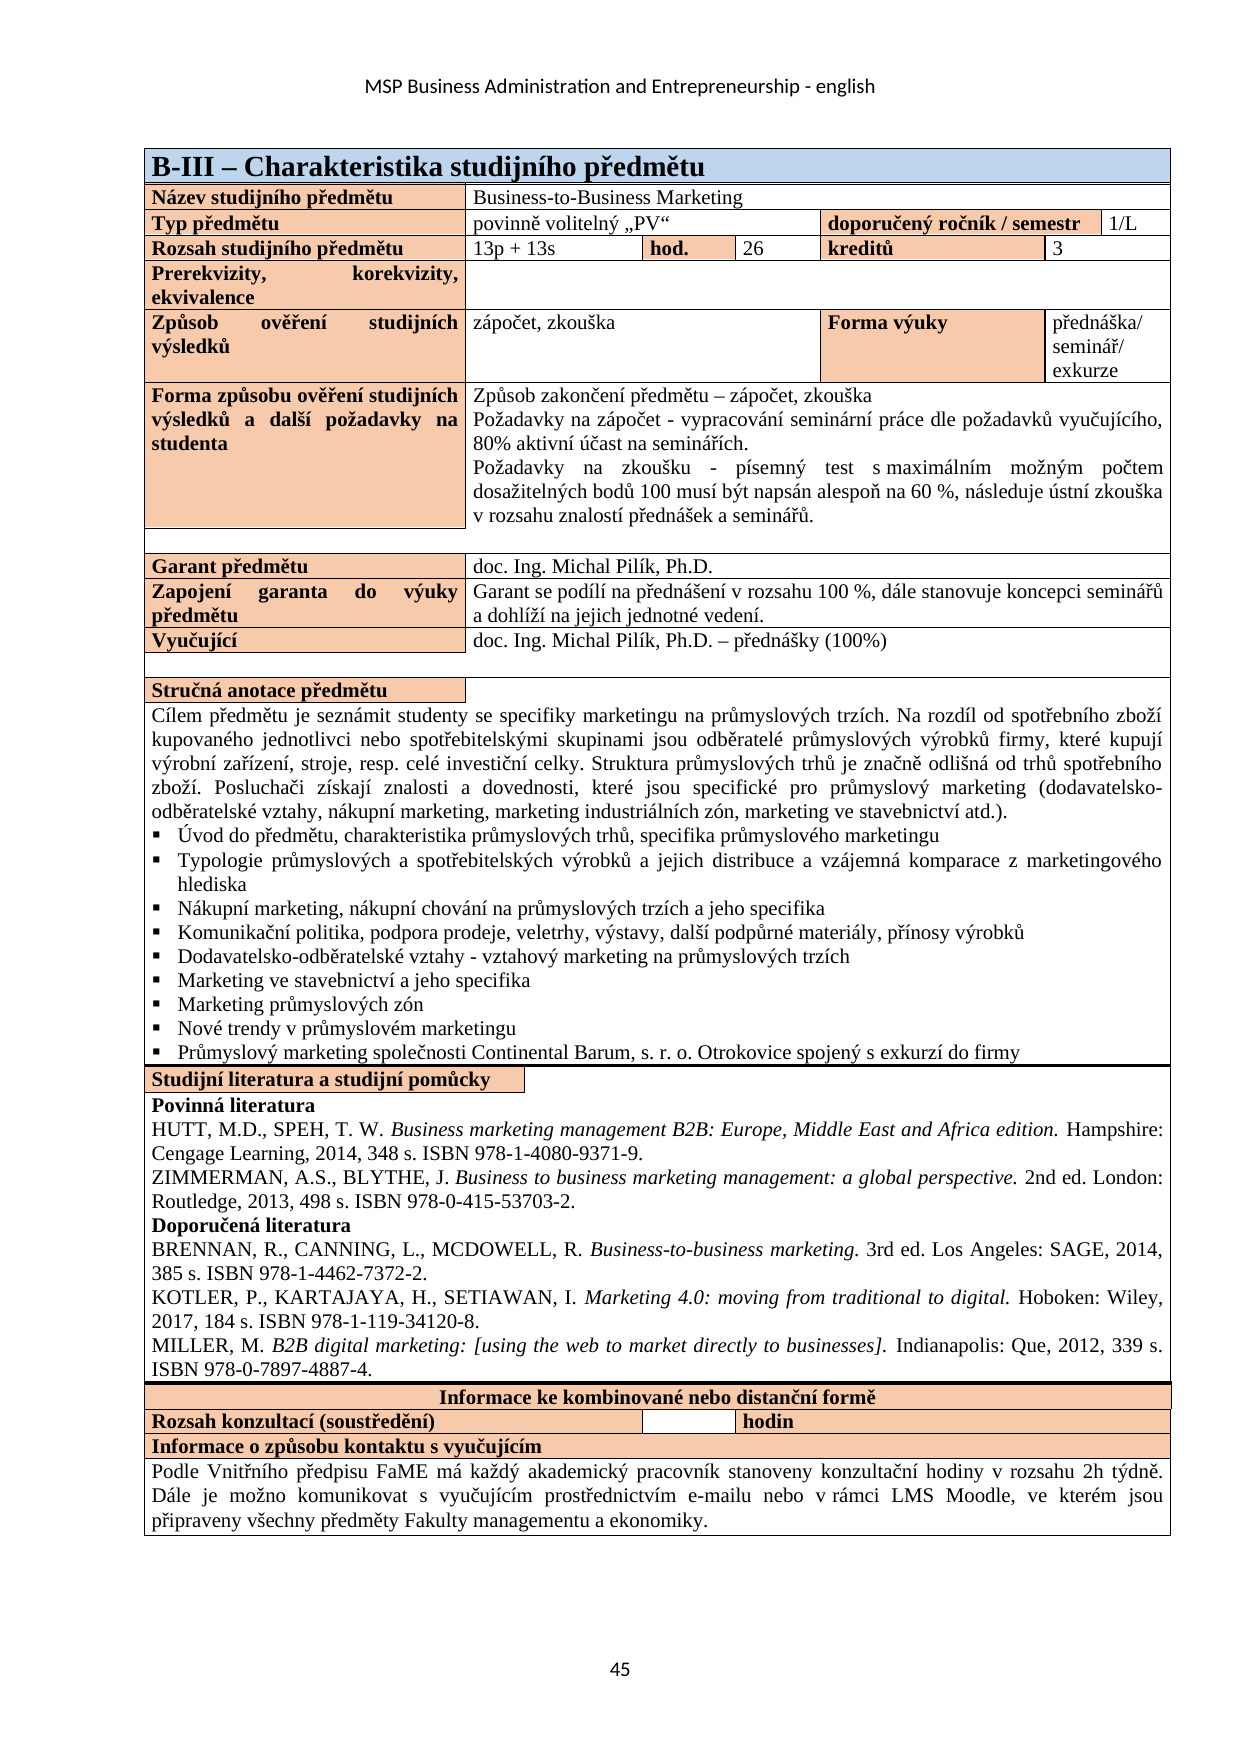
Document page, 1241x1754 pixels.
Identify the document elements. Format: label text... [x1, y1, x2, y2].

table_cell Studijní literatura a studijní pomůcky [145, 1067, 524, 1092]
table_cell 1/L [1102, 210, 1170, 234]
table_cell Způsob zakončení předmětu – zápočet, zkouška Požadavky na zápočet - vypracování seminární práce dle požadavků vyučujícího, 80% aktivní účast na seminářích. Požadavky na zkoušku - písemný test s maximálním možným počtem dosažitelných bodů 100 musí být napsán alespoň na 60 %, následuje ústní zkouška v rozsahu znalostí přednášek a seminářů. [466, 383, 1170, 527]
table_cell zápočet, zkouška [466, 310, 820, 382]
table_cell doporučený ročník / semestr [821, 210, 1101, 234]
table_cell Garant předmětu [145, 554, 465, 578]
table_cell Typ předmětu [145, 210, 465, 234]
table_cell [466, 678, 1170, 702]
table_cell Forma způsobu ověření studijních výsledků a další požadavky na studenta [145, 383, 465, 527]
table_cell [145, 652, 1170, 677]
table_cell Prerekvizity, korekvizity, ekvivalence [145, 261, 465, 309]
table_cell Informace ke kombinované nebo distanční formě [145, 1385, 1171, 1409]
table_cell [525, 1067, 1170, 1092]
table_cell doc. Ing. Michal Pilík, Ph.D. – přednášky (100%) [466, 628, 1170, 652]
table_cell přednáška/seminář/exkurze [1046, 310, 1170, 382]
table_cell hodin [736, 1410, 1170, 1433]
table_cell [145, 528, 1170, 552]
table_cell Způsob ověření studijních výsledků [145, 310, 465, 382]
table_cell [643, 1410, 735, 1433]
table_cell kreditů [821, 236, 1044, 259]
table_cell doc. Ing. Michal Pilík, Ph.D. [466, 554, 1170, 578]
table_cell Cílem předmětu je seznámit studenty se specifiky marketingu na průmyslových trzích. Na rozdíl od spotřebního zboží kupovaného jednotlivci nebo spotřebitelskými skupinami jsou odběratelé průmyslových výrobků firmy, které kupují výrobní zařízení, stroje, resp. celé investiční celky. Struktura průmyslových trhů je značně odlišná od trhů spotřebního zboží. Posluchači získají znalosti a dovednosti, které jsou specifické pro průmyslový marketing (dodavatelsko-odběratelské vztahy, nákupní marketing, marketing industriálních zón, marketing ve stavebnictví atd.). Úvod do předmětu, charakteristika průmyslových trhů, specifika průmyslového marketingu Typologie průmyslových a spotřebitelských výrobků a jejich distribuce a vzájemná komparace z marketingového hlediska Nákupní marketing, nákupní chování na průmyslových trzích a jeho specifika Komunikační politika, podpora prodeje, veletrhy, výstavy, další podpůrné materiály, přínosy výrobků Dodavatelsko-odběratelské vztahy - vztahový marketing na průmyslových trzích Marketing ve stavebnictví a jeho specifika Marketing průmyslových zón Nové trendy v průmyslovém marketingu Průmyslový marketing společnosti Continental Barum, s. r. o. Otrokovice spojený s exkurzí do firmy [145, 702, 1170, 1064]
table_cell Název studijního předmětu [145, 185, 465, 209]
table_cell Forma výuky [821, 310, 1044, 382]
table_cell [466, 261, 1170, 309]
table_cell Podle Vnitřního předpisu FaME má každý akademický pracovník stanoveny konzultační hodiny v rozsahu 2h týdně. Dále je možno komunikovat s vyučujícím prostřednictvím e-mailu nebo v rámci LMS Moodle, ve kterém jsou připraveny všechny předměty Fakulty managementu a ekonomiky. [145, 1459, 1170, 1535]
table_header B-III – Charakteristika studijního předmětu [145, 149, 1170, 182]
table_cell Povinná literatura HUTT, M.D., SPEH, T. W. Business marketing management B2B: Europe, Middle East and Africa edition. Hampshire: Cengage Learning, 2014, 348 s. ISBN 978-1-4080-9371-9. ZIMMERMAN, A.S., BLYTHE, J. Business to business marketing management: a global perspective. 2nd ed. London: Routledge, 2013, 498 s. ISBN 978-0-415-53703-2. Doporučená literatura BRENNAN, R., CANNING, L., MCDOWELL, R. Business-to-business marketing. 3rd ed. Los Angeles: SAGE, 2014, 385 s. ISBN 978-1-4462-7372-2. KOTLER, P., KARTAJAYA, H., SETIAWAN, I. Marketing 4.0: moving from traditional to digital. Hoboken: Wiley, 2017, 184 s. ISBN 978-1-119-34120-8. MILLER, M. B2B digital marketing: [using the web to market directly to businesses]. Indianapolis: Que, 2012, 339 s. ISBN 978-0-7897-4887-4. [145, 1092, 1170, 1381]
table_cell Zapojení garanta do výuky předmětu [145, 579, 465, 627]
table_cell povinně volitelný „PV“ [466, 210, 820, 234]
table_cell 26 [736, 236, 820, 259]
table_cell Business-to-Business Marketing [466, 185, 1170, 209]
table_cell 3 [1046, 236, 1170, 259]
table_cell Rozsah konzultací (soustředění) [145, 1410, 642, 1433]
table_cell Vyučující [145, 628, 465, 652]
table_cell Rozsah studijního předmětu [145, 236, 465, 259]
table_cell Informace o způsobu kontaktu s vyučujícím [145, 1434, 1170, 1458]
table_cell Garant se podílí na přednášení v rozsahu 100 %, dále stanovuje koncepci seminářů a dohlíží na jejich jednotné vedení. [466, 579, 1170, 627]
table_cell hod. [643, 236, 735, 259]
table_cell 13p + 13s [466, 236, 642, 259]
table_cell Stručná anotace předmětu [145, 678, 465, 702]
